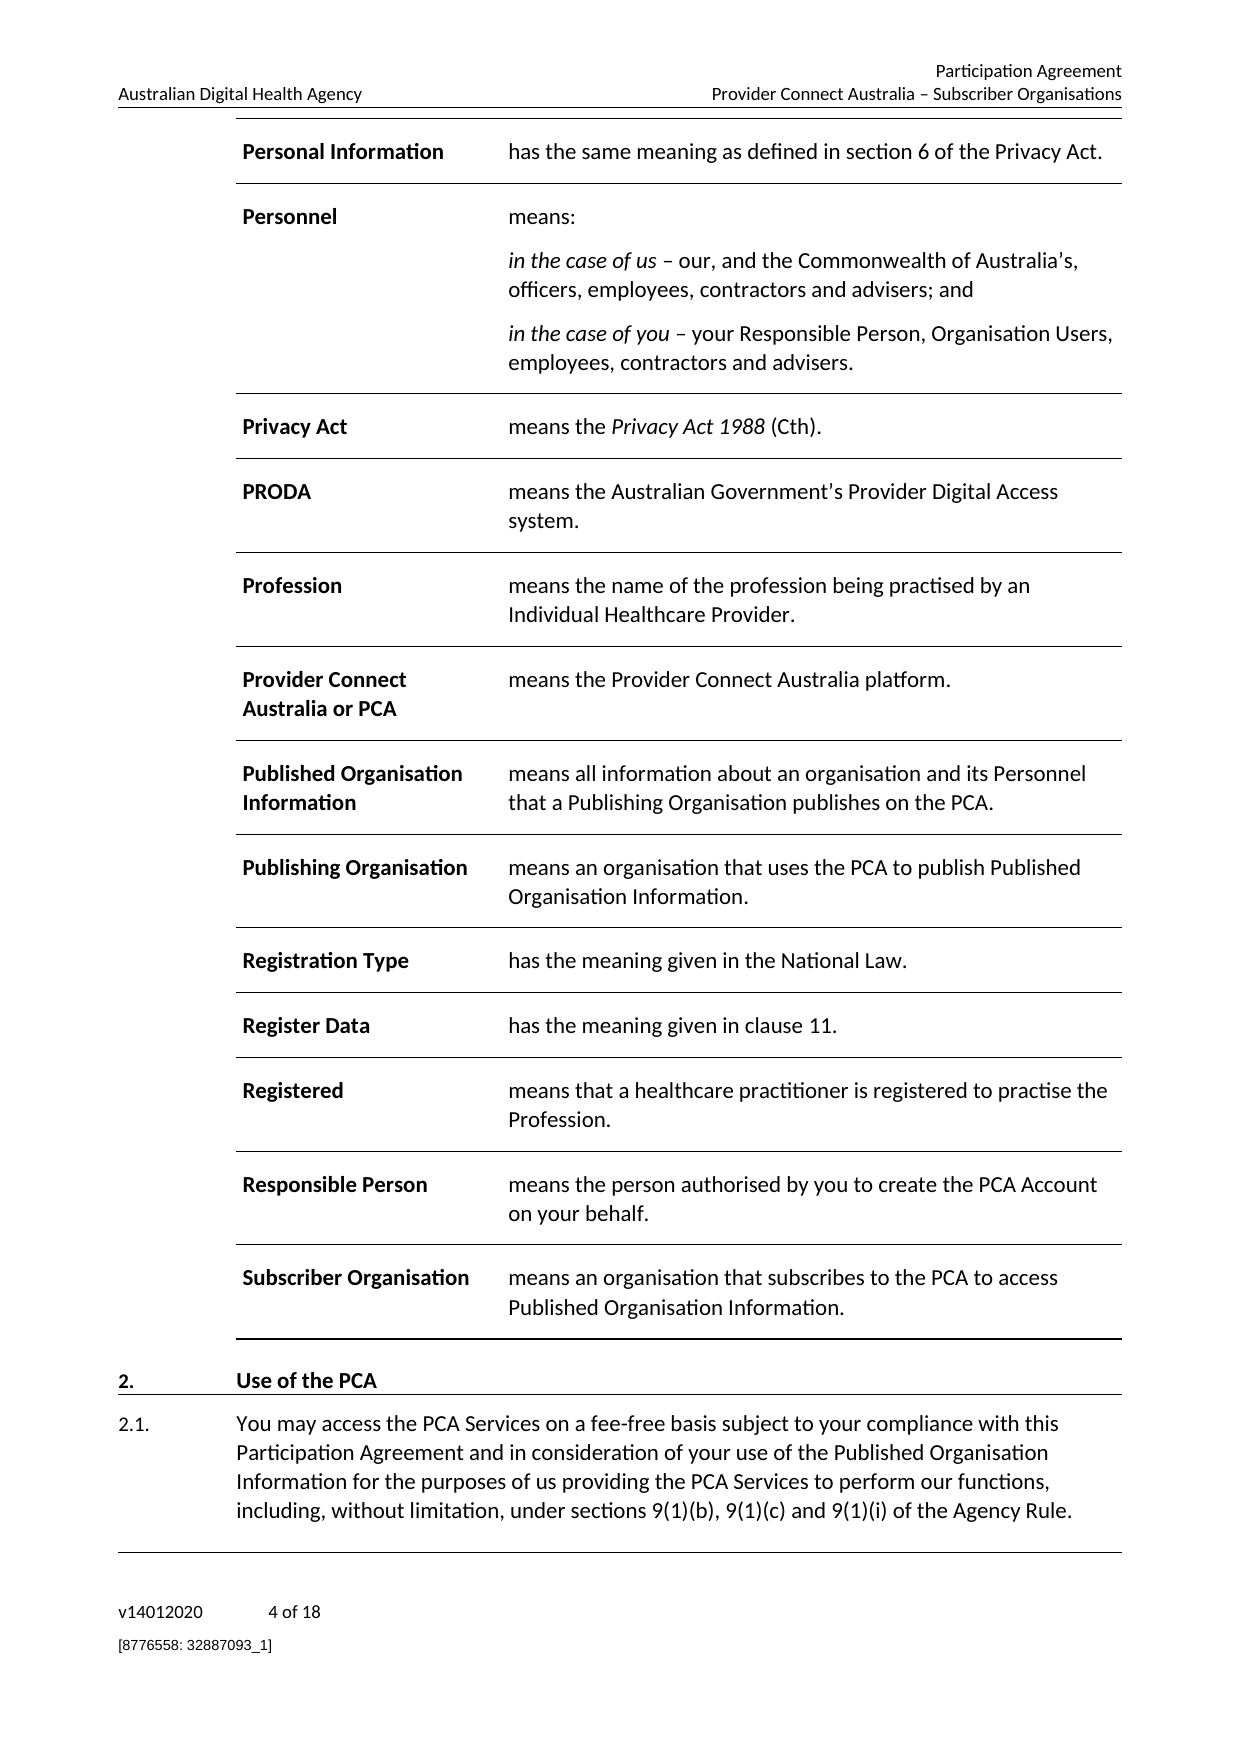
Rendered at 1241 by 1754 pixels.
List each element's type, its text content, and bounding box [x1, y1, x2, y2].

text Use of the PCA [118, 1365, 1122, 1394]
table_cell means the Provider Connect Australia platform. [502, 647, 1122, 739]
table_cell Subscriber Organisation [236, 1245, 502, 1338]
table_cell Registered [236, 1058, 502, 1151]
table_cell means: in the case of us – our, and the Commonwealth of Australia’s, officers, employees, contractors and advisers; and in the case of you – your Responsible Person, Organisation Users, employees, contractors and advisers. [502, 184, 1122, 393]
table_cell means the Australian Government’s Provider Digital Access system. [502, 459, 1122, 552]
text You may access the PCA Services on a fee-free basis subject to your compliance with this Participation Agreement and in consideration of your use of the Published Organisation Information for the purposes of us providing the PCA Services to perform our functions, including, without limitation, under sections 9(1)(b), 9(1)(c) and 9(1)(i) of the Agency Rule. [118, 1407, 1122, 1524]
table_cell has the meaning given in clause 11. [502, 993, 1122, 1057]
table_cell has the meaning given in the National Law. [502, 928, 1122, 992]
table_cell means all information about an organisation and its Personnel that a Publishing Organisation publishes on the PCA. [502, 741, 1122, 833]
table_cell means the person authorised by you to create the PCA Account on your behalf. [502, 1152, 1122, 1244]
table_cell means an organisation that subscribes to the PCA to access Published Organisation Information. [502, 1245, 1122, 1338]
table_cell Register Data [236, 993, 502, 1057]
table_cell means the Privacy Act 1988 (Cth). [502, 394, 1122, 458]
table_cell Registration Type [236, 928, 502, 992]
table_cell PRODA [236, 459, 502, 552]
table_cell Provider Connect Australia or PCA [236, 647, 502, 739]
table_cell Privacy Act [236, 394, 502, 458]
table_cell has the same meaning as defined in section 6 of the Privacy Act. [502, 119, 1122, 183]
table_cell Published Organisation Information [236, 741, 502, 833]
table_cell Profession [236, 553, 502, 646]
table_cell means that a healthcare practitioner is registered to practise the Profession. [502, 1058, 1122, 1151]
table_cell Responsible Person [236, 1152, 502, 1244]
table_cell means the name of the profession being practised by an Individual Healthcare Provider. [502, 553, 1122, 646]
table_cell Publishing Organisation [236, 835, 502, 927]
table_cell Personnel [236, 184, 502, 393]
table_cell Personal Information [236, 119, 502, 183]
table_cell means an organisation that uses the PCA to publish Published Organisation Information. [502, 835, 1122, 927]
